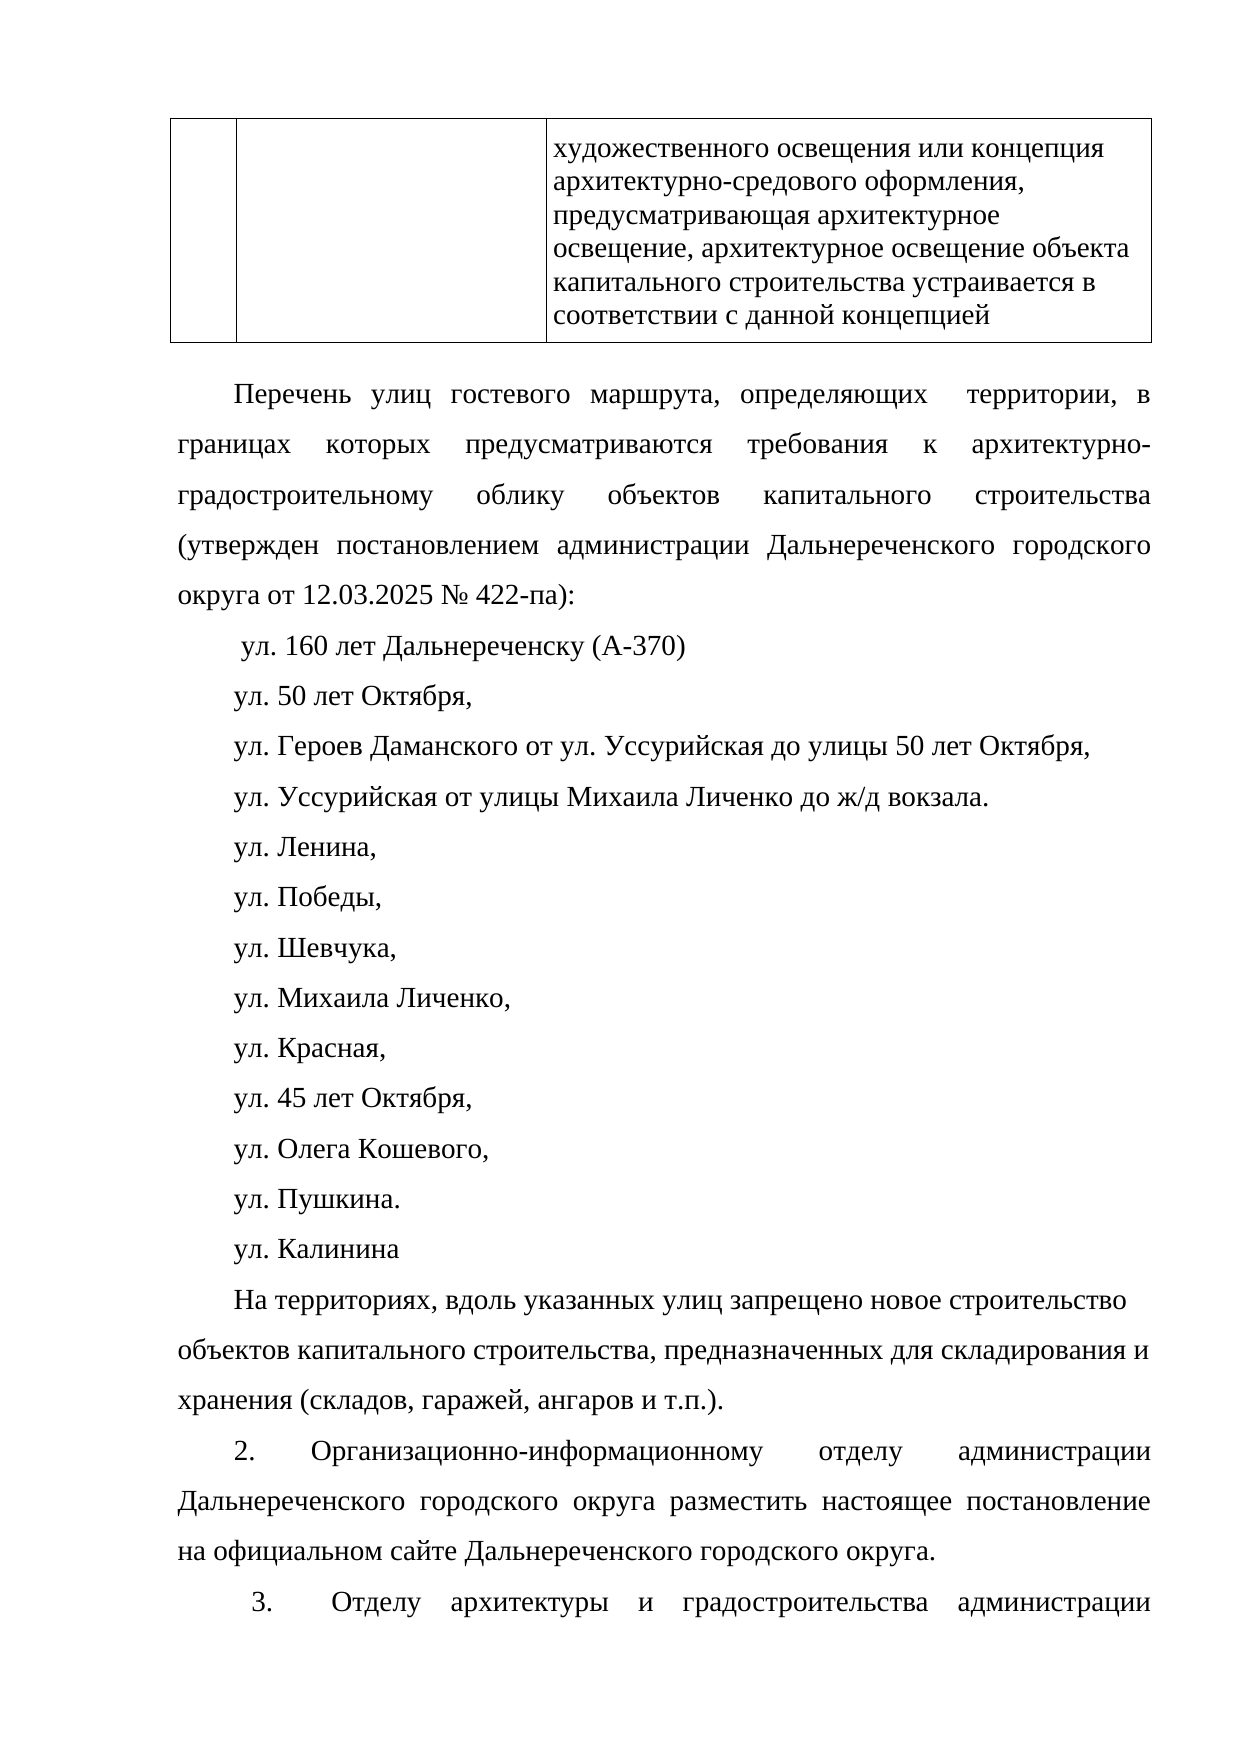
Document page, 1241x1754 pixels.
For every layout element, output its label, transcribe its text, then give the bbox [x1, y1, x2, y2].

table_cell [237, 119, 546, 342]
text ул. 160 лет Дальнереченску (А-370) [177, 628, 1152, 661]
text ул. Победы, [177, 879, 1152, 913]
text ул. Калинина [177, 1232, 1152, 1265]
text ул. Пушкина. [177, 1181, 1152, 1215]
text ул. 45 лет Октября, [177, 1081, 1152, 1114]
text ул. Михаила Личенко, [177, 980, 1152, 1013]
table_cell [547, 119, 1151, 342]
text ул. Красная, [177, 1030, 1152, 1064]
table_cell 6. [171, 119, 236, 342]
text Перечень улиц гостевого маршрута, определяющих территории, в границах которых предусматриваются требования к архитектурно-градостроительному облику объектов капитального строительства (утвержден постановлением администрации Дальнереченского городского округа от 12.03.2025 № 422-па): [177, 376, 1152, 611]
text ул. Шевчука, [177, 930, 1152, 963]
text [177, 1584, 1152, 1617]
text На территориях, вдоль указанных улиц запрещено новое строительство объектов капитального строительства, предназначенных для складирования и хранения (складов, гаражей, ангаров и т.п.). [177, 1282, 1152, 1416]
text ул. Героев Даманского от ул. Уссурийская до улицы 50 лет Октября, [177, 728, 1152, 762]
text ул. 50 лет Октября, [177, 678, 1152, 712]
text ул. Ленина, [177, 829, 1152, 863]
text ул. Уссурийская от улицы Михаила Личенко до ж/д вокзала. [177, 779, 1152, 812]
text ул. Олега Кошевого, [177, 1131, 1152, 1164]
text 2. Организационно-информационному отделу администрации Дальнереченского городского округа разместить настоящее постановление на официальном сайте Дальнереченского городского округа. [177, 1433, 1152, 1567]
